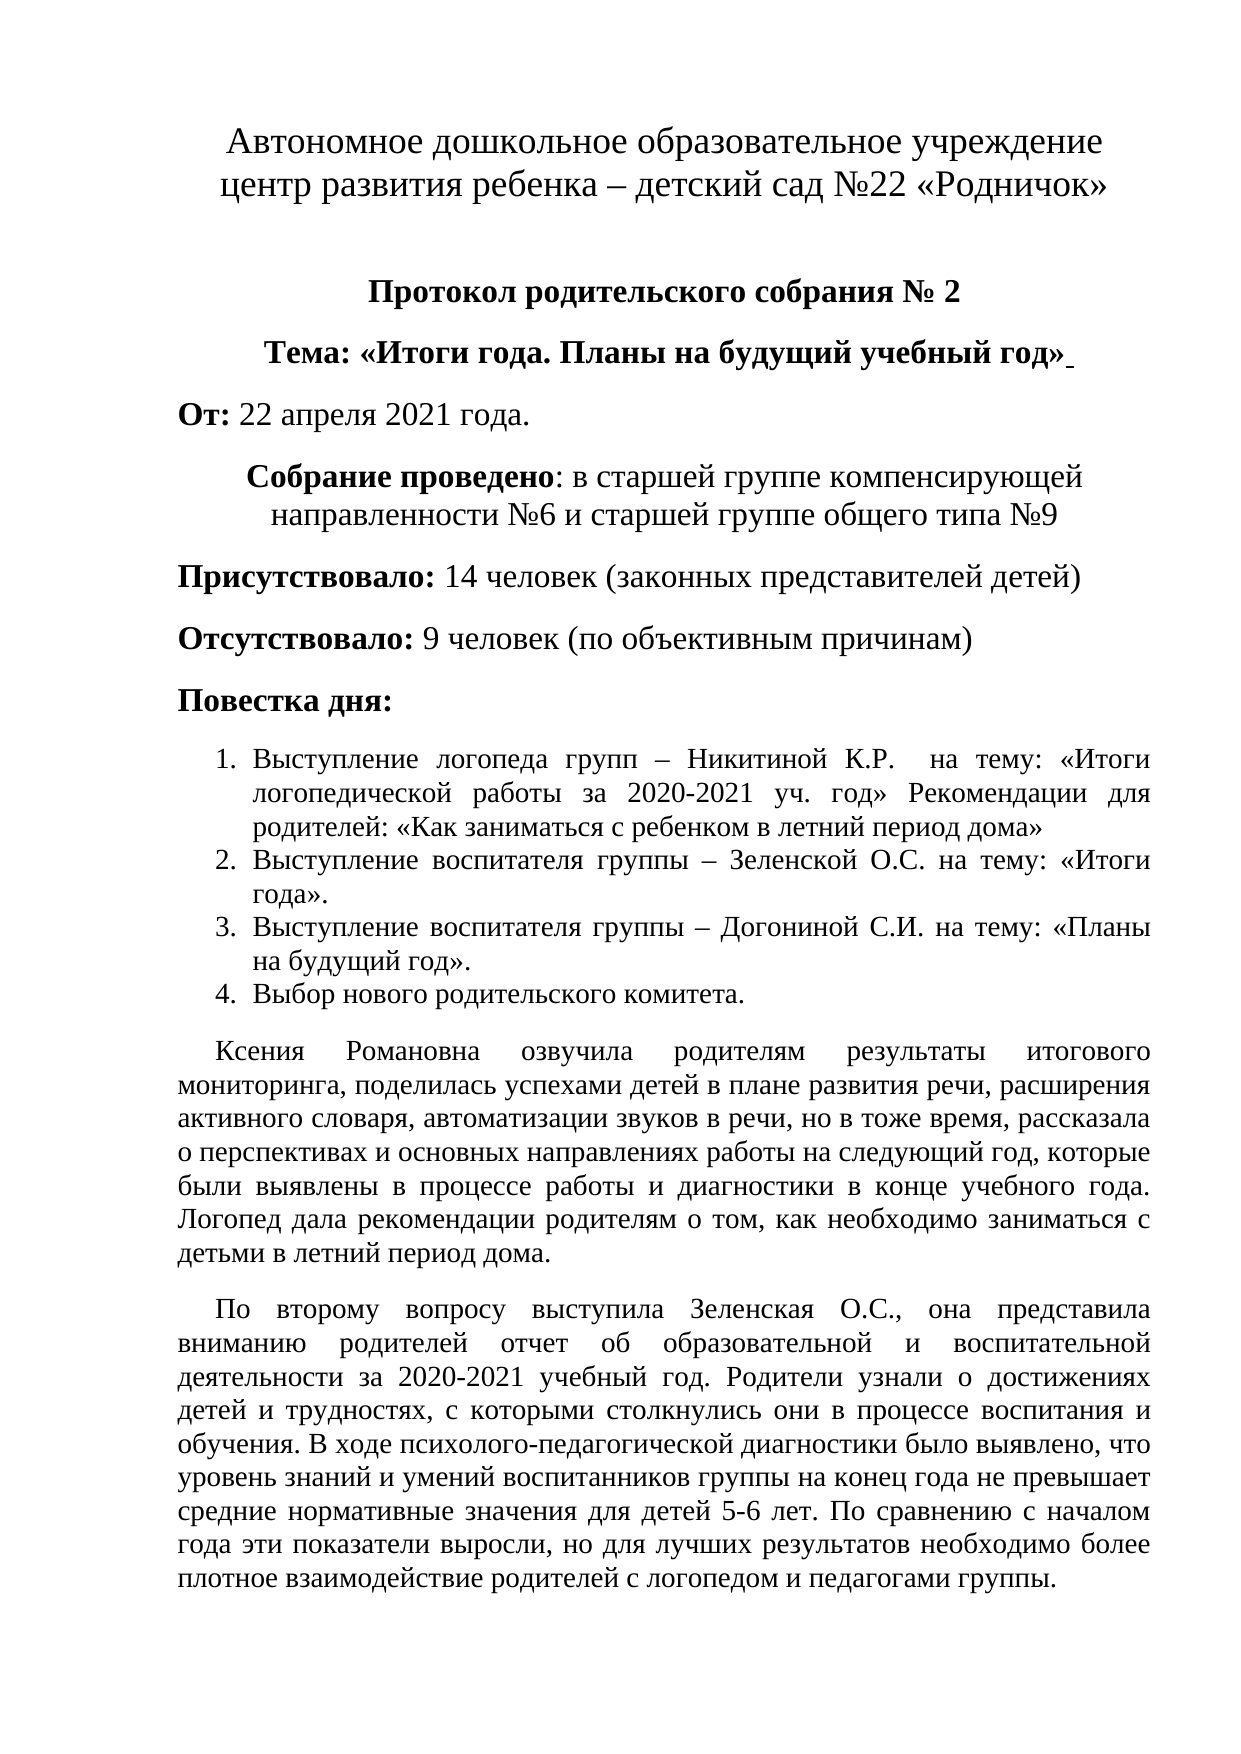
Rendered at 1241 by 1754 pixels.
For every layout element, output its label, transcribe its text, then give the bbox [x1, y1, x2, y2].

text По второму вопросу выступила Зеленская О.С., она представила вниманию родителей отчет об образовательной и воспитательной деятельности за 2020-2021 учебный год. Родители узнали о достижениях детей и трудностях, с которыми столкнулись они в процессе воспитания и обучения. В ходе психолого-педагогической диагностики было выявлено, что уровень знаний и умений воспитанников группы на конец года не превышает средние нормативные значения для детей 5-6 лет. По сравнению с началом года эти показатели выросли, но для лучших результатов необходимо более плотное взаимодействие родителей с логопедом и педагогами группы. [177, 1292, 1152, 1593]
text Тема: «Итоги года. Планы на будущий учебный год» [177, 333, 1152, 371]
text Присутствовало: 14 человек (законных представителей детей) [177, 556, 1152, 595]
text Отсутствовало: 9 человек (по объективным причинам) [177, 618, 1152, 656]
text Ксения Романовна озвучила родителям результаты итогового мониторинга, поделилась успехами детей в плане развития речи, расширения активного словаря, автоматизации звуков в речи, но в тоже время, рассказала о перспективах и основных направлениях работы на следующий год, которые были выявлены в процессе работы и диагностики в конце учебного года. Логопед дала рекомендации родителям о том, как необходимо заниматься с детьми в летний период дома. [177, 1033, 1152, 1268]
list Выступление логопеда групп – Никитиной К.Р. на тему: «Итоги логопедической работы за 2020-2021 уч. год» Рекомендации для родителей: «Как заниматься с ребенком в летний период дома» [215, 742, 1152, 842]
text Автономное дошкольное образовательное учреждение центр развития ребенка – детский сад №22 «Родничок» [177, 118, 1152, 204]
list Выступление воспитателя группы – Догониной С.И. на тему: «Планы на будущий год». [215, 909, 1152, 976]
list Выбор нового родительского комитета. [215, 976, 1152, 1010]
list Выступление воспитателя группы – Зеленской О.С. на тему: «Итоги года». [215, 842, 1152, 909]
text Протокол родительского собрания № 2 [177, 271, 1152, 309]
text Собрание проведено: в старшей группе компенсирующей направленности №6 и старшей группе общего типа №9 [177, 456, 1152, 533]
text Повестка дня: [177, 680, 1152, 718]
text От: 22 апреля 2021 года. [177, 394, 1152, 433]
